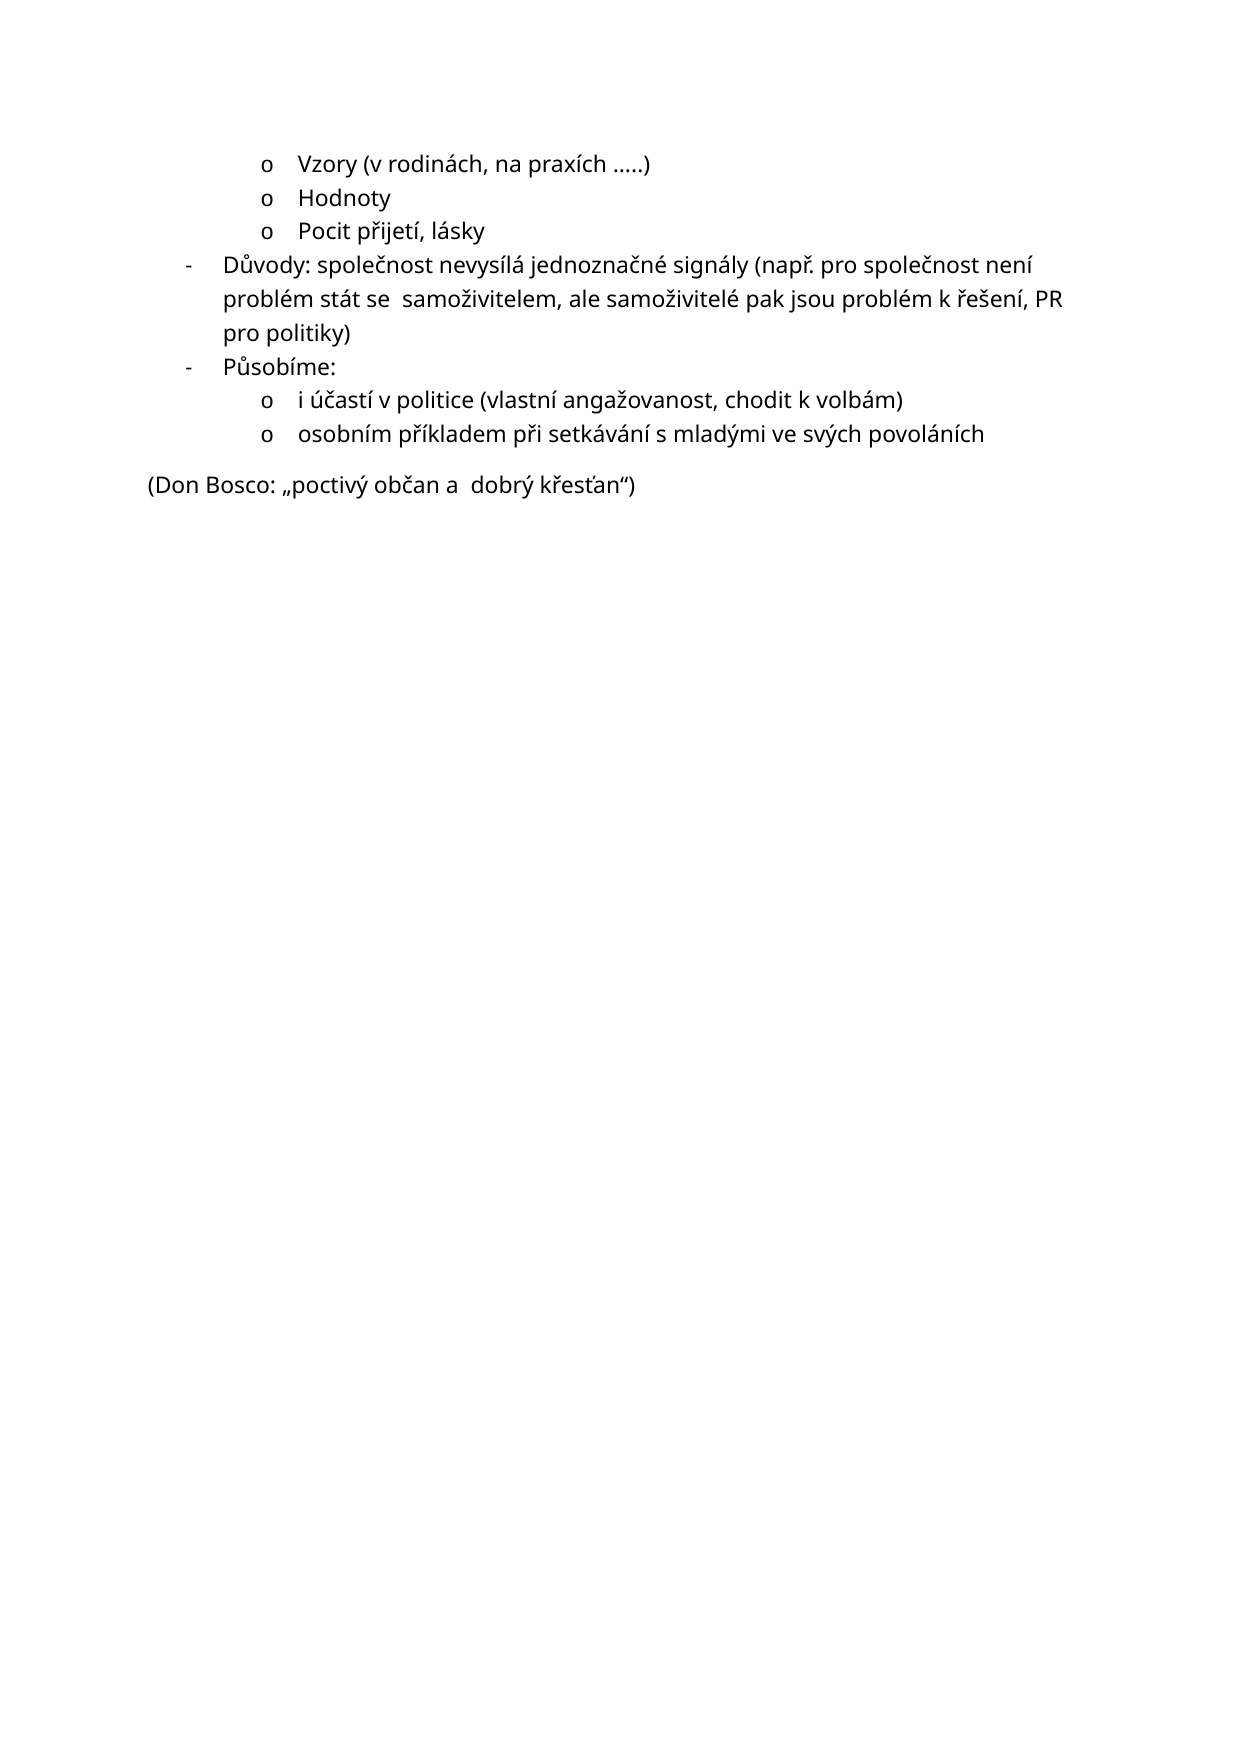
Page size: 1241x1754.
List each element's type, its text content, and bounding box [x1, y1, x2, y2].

list i účastí v politice (vlastní angažovanost, chodit k volbám) [260, 384, 1093, 416]
text (Don Bosco: „poctivý občan a dobrý křesťan“) [148, 468, 1093, 500]
list Vzory (v rodinách, na praxích …..) [260, 148, 1093, 179]
list Pocit přijetí, lásky [260, 215, 1093, 247]
list Důvody: společnost nevysílá jednoznačné signály (např. pro společnost není problém stát se samoživitelem, ale samoživitelé pak jsou problém k řešení, PR pro politiky) [185, 249, 1093, 348]
list Působíme: [185, 350, 1093, 382]
list osobním příkladem při setkávání s mladými ve svých povoláních [260, 418, 1093, 449]
list Hodnoty [260, 181, 1093, 213]
